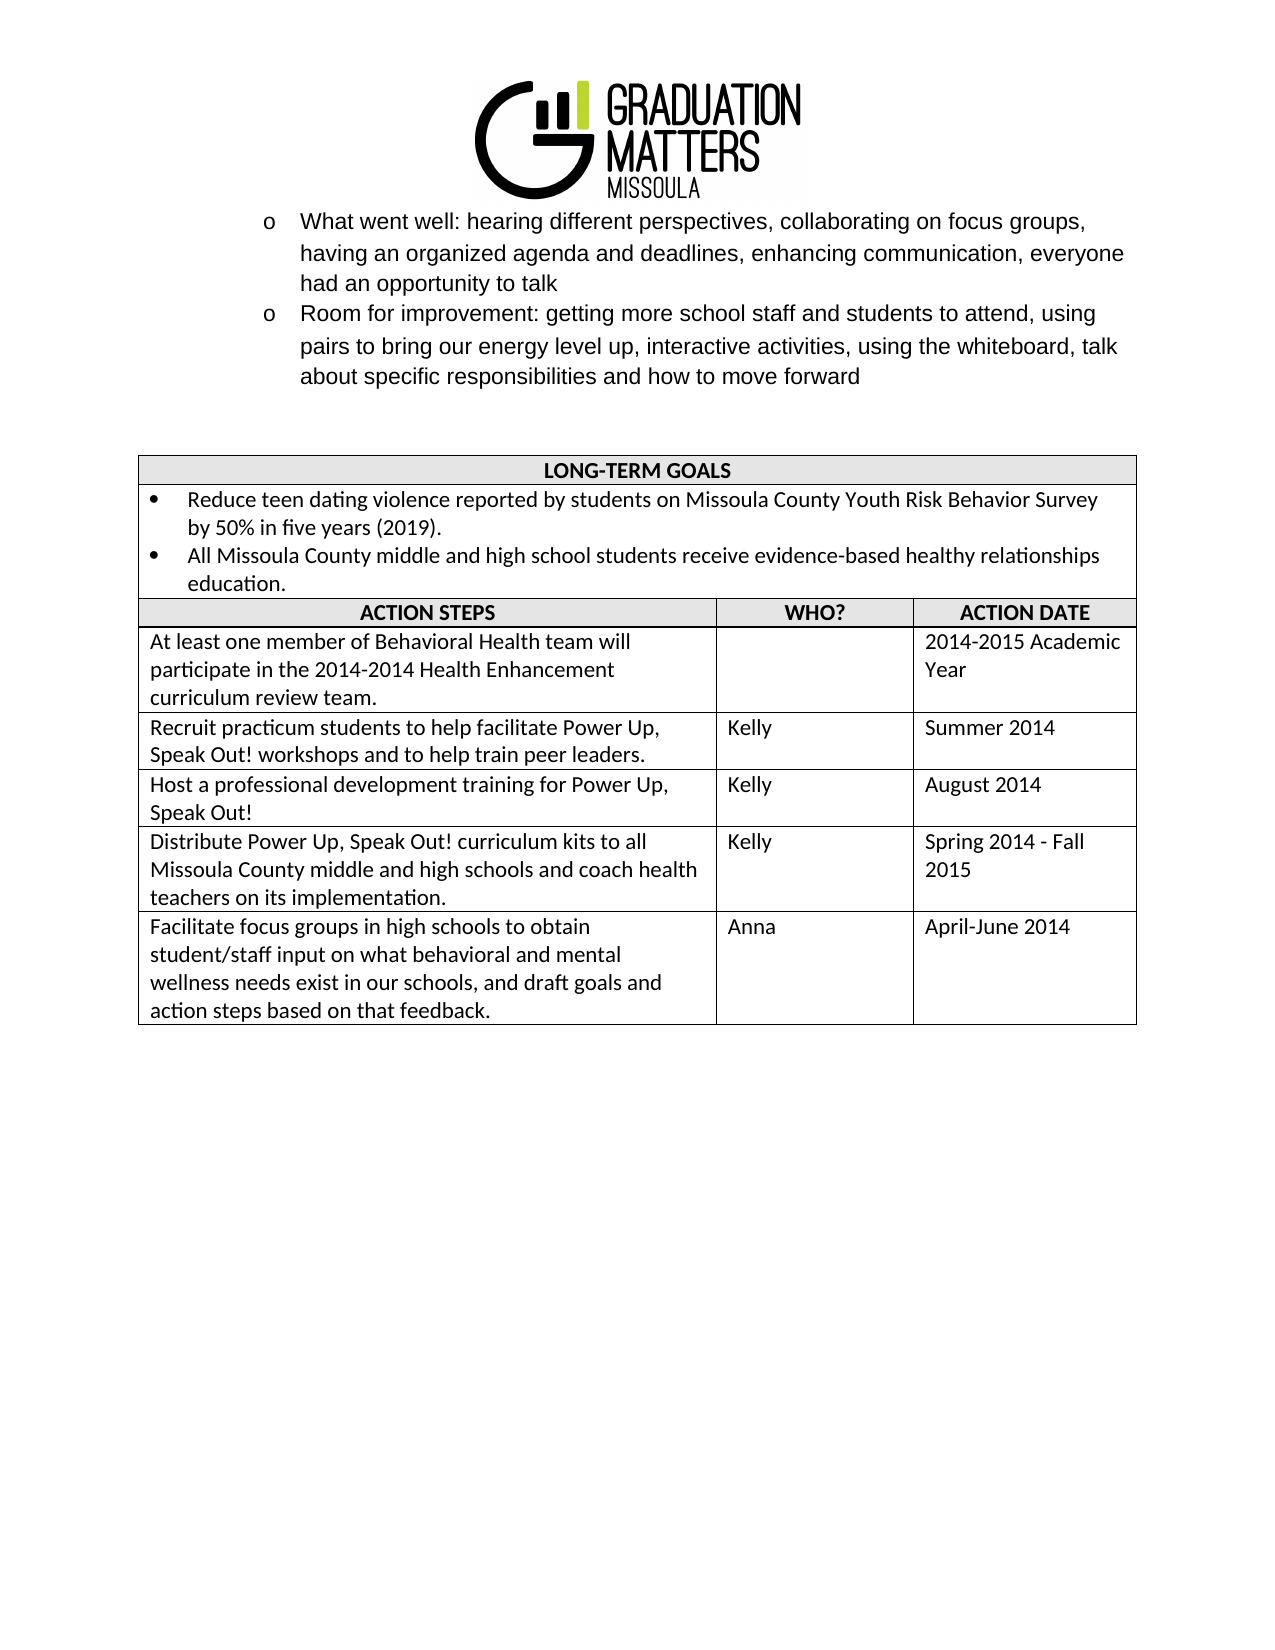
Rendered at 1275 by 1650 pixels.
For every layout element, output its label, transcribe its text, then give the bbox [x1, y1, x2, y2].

table_cell April-June 2014 [914, 912, 1136, 1024]
table_cell August 2014 [914, 770, 1136, 826]
table_cell Spring 2014 - Fall 2015 [914, 827, 1136, 911]
list What went well: hearing different perspectives, collaborating on focus groups, having an organized agenda and deadlines, enhancing communication, everyone had an opportunity to talk [262, 208, 1125, 297]
table_cell Action Steps [139, 599, 716, 626]
table_cell [717, 628, 913, 712]
table_cell 2014-2015 Academic Year [914, 628, 1136, 712]
table_cell Summer 2014 [914, 713, 1136, 769]
table_cell Anna [717, 912, 913, 1024]
table_cell Kelly [717, 713, 913, 769]
table_cell Recruit practicum students to help facilitate Power Up, Speak Out! workshops and to help train peer leaders. [139, 713, 716, 769]
picture [464, 75, 811, 208]
table_cell Host a professional development training for Power Up, Speak Out! [139, 770, 716, 826]
table_cell action Date [914, 599, 1136, 626]
table_cell Distribute Power Up, Speak Out! curriculum kits to all Missoula County middle and high schools and coach health teachers on its implementation. [139, 827, 716, 911]
table_cell Kelly [717, 770, 913, 826]
list Room for improvement: getting more school staff and students to attend, using pairs to bring our energy level up, interactive activities, using the whiteboard, talk about specific responsibilities and how to move forward [262, 300, 1125, 389]
table_cell Reduce teen dating violence reported by students on Missoula County Youth Risk Behavior Survey by 50% in five years (2019). All Missoula County middle and high school students receive evidence-based healthy relationships education. [139, 485, 1136, 597]
table_cell Kelly [717, 827, 913, 911]
table_cell Facilitate focus groups in high schools to obtain student/staff input on what behavioral and mental wellness needs exist in our schools, and draft goals and action steps based on that feedback. [139, 912, 716, 1024]
table_cell At least one member of Behavioral Health team will participate in the 2014-2014 Health Enhancement curriculum review team. [139, 628, 716, 712]
table_cell Who? [717, 599, 913, 626]
table_header Long-Term Goals [139, 456, 1136, 484]
